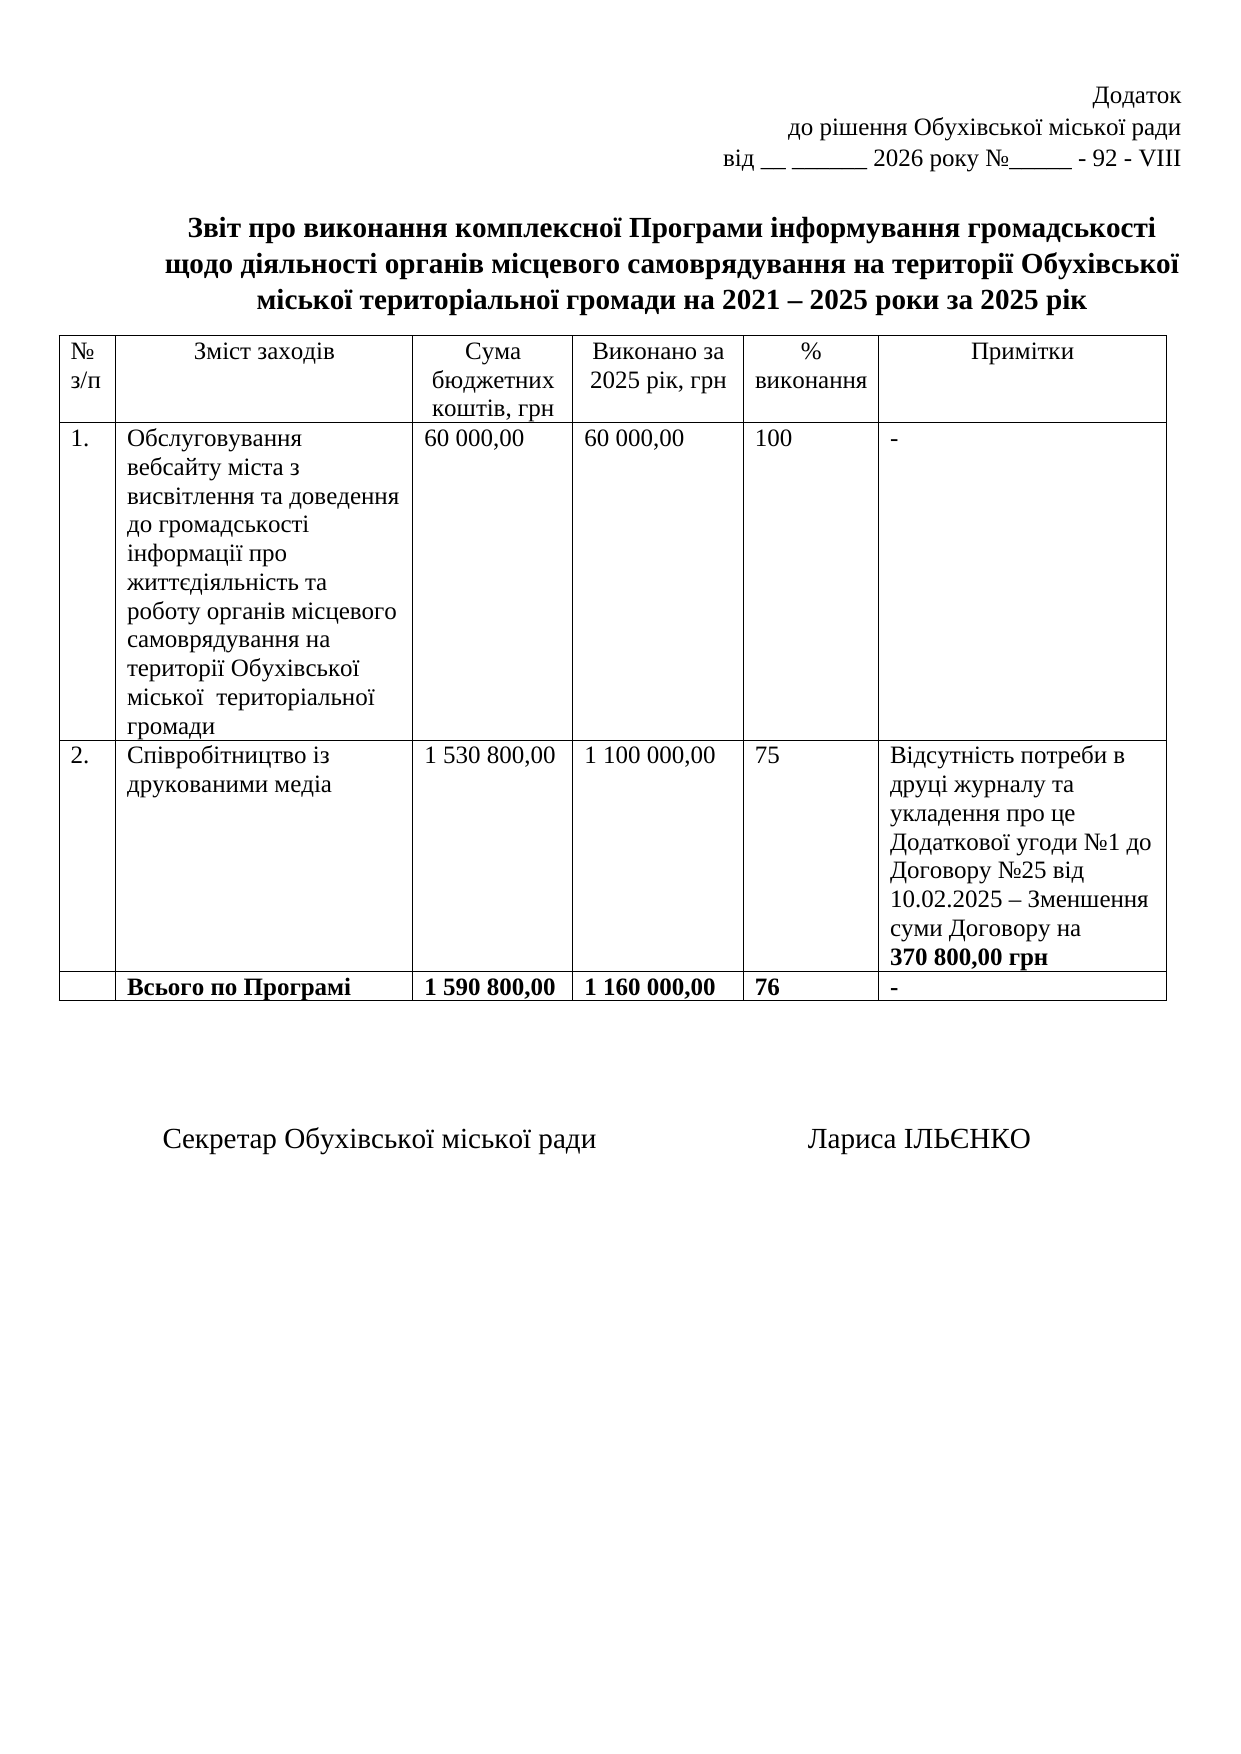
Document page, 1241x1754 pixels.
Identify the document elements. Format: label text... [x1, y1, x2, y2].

table_cell 1 100 000,00 [573, 741, 743, 971]
table_header Сума бюджетних коштів, грн [413, 336, 572, 422]
table_cell 2. [60, 741, 115, 971]
table_cell 1 590 800,00 [413, 972, 572, 1000]
table_header Виконано за 2025 рік, грн [573, 336, 743, 422]
table_header % виконання [744, 336, 878, 422]
text від __ ______ 2026 року №_____ - 92 - VIII [162, 143, 1181, 171]
text Додаток [162, 81, 1181, 109]
table_cell Обслуговування вебсайту міста з висвітлення та доведення до громадськості інформації про життєдіяльність та роботу органів місцевого самоврядування на території Обухівської міської територіальної громади [116, 423, 412, 739]
table_cell 1. [60, 423, 115, 739]
table_cell 60 000,00 [573, 423, 743, 739]
table_cell Відсутність потреби в друці журналу та укладення про це Додаткової угоди №1 до Договору №25 від 10.02.2025 – Зменшення суми Договору на 370 800,00 грн [879, 741, 1166, 971]
table_cell Співробітництво із друкованими медіа [116, 741, 412, 971]
table_cell 76 [744, 972, 878, 1000]
table_cell 75 [744, 741, 878, 971]
table_cell Всього по Програмі [116, 972, 412, 1000]
text Звіт про виконання комплексної Програми інформування громадськості щодо діяльності органів місцевого самоврядування на території Обухівської міської територіальної громади на 2021 – 2025 роки за 2025 рік [162, 210, 1181, 316]
table_cell 60 000,00 [413, 423, 572, 739]
table_cell 1 160 000,00 [573, 972, 743, 1000]
table_cell - [879, 423, 1166, 739]
table_cell - [879, 972, 1166, 1000]
table_header № з/п [60, 336, 115, 422]
text до рішення Обухівської міської ради [162, 112, 1181, 140]
table_header Примітки [879, 336, 1166, 422]
table_cell 1 530 800,00 [413, 741, 572, 971]
table_header Зміст заходів [116, 336, 412, 422]
table_cell 100 [744, 423, 878, 739]
text Секретар Обухівської міської ради Лариса ІЛЬЄНКО [162, 1121, 1181, 1155]
table_cell [60, 972, 115, 1000]
